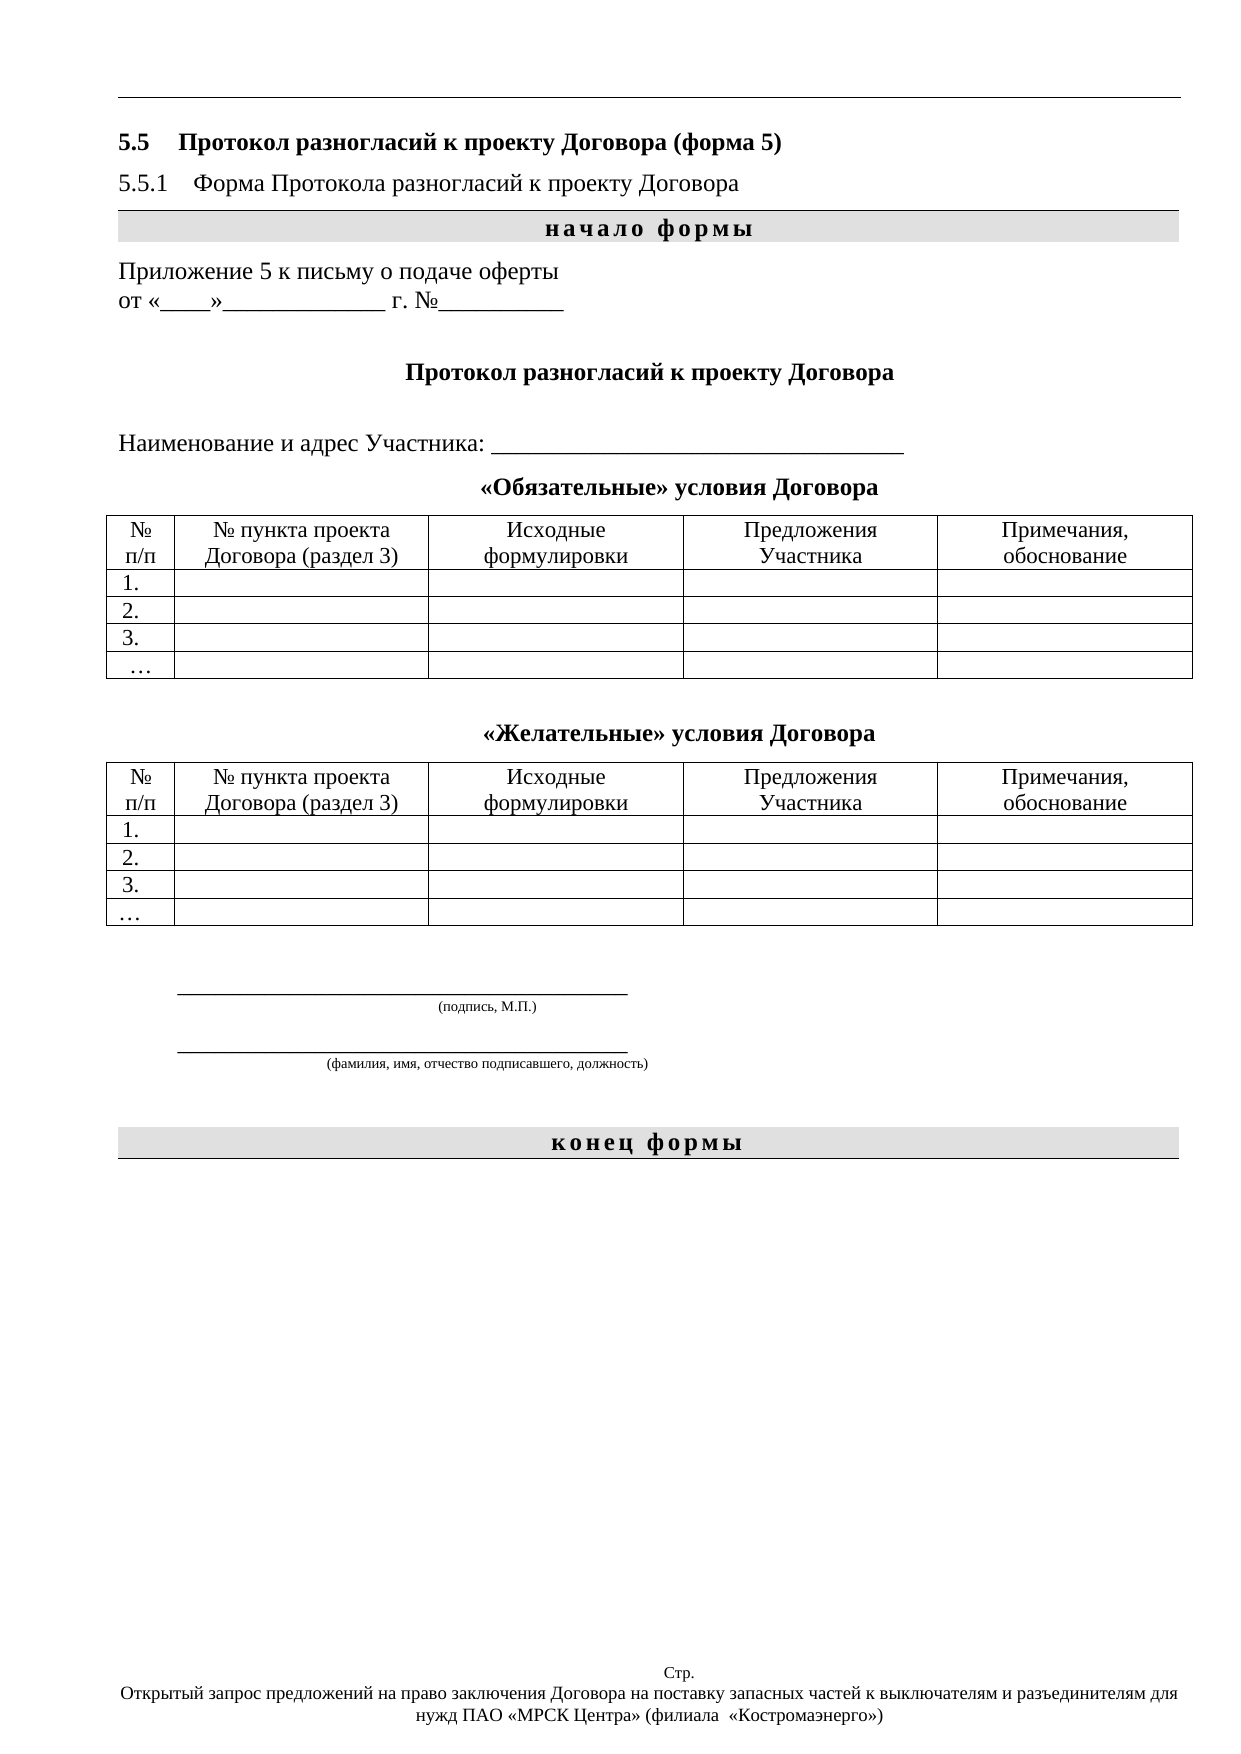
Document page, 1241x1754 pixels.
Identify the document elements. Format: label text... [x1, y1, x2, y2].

table_cell [107, 871, 174, 898]
text (подпись, М.П.) [118, 998, 797, 1027]
text Протокол разногласий к проекту Договора [118, 357, 1181, 385]
table_header Предложения Участника [684, 763, 937, 815]
table_header Предложения Участника [684, 516, 937, 568]
text Наименование и адрес Участника: _________________________________ [118, 428, 1181, 457]
table_header Исходные формулировки [429, 763, 683, 815]
table_cell [938, 624, 1192, 651]
table_header № пункта проекта Договора (раздел 3) [175, 516, 428, 568]
table_cell [938, 816, 1192, 843]
table_cell [429, 816, 683, 843]
table_cell [175, 899, 428, 925]
table_cell [684, 816, 937, 843]
table_header Исходные формулировки [429, 516, 683, 568]
table_cell [684, 597, 937, 623]
table_cell [938, 871, 1192, 898]
text ____________________________________ [118, 969, 1181, 998]
table_cell [938, 652, 1192, 678]
table_cell [938, 844, 1192, 870]
table_cell [429, 844, 683, 870]
table_cell [684, 624, 937, 651]
table_cell [107, 570, 174, 596]
text конец формы [118, 1127, 1179, 1158]
table_header № пункта проекта Договора (раздел 3) [175, 763, 428, 815]
table_cell [107, 816, 174, 843]
table_cell [684, 871, 937, 898]
text «Обязательные» условия Договора [118, 472, 1181, 500]
table_header Примечания, обоснование [938, 516, 1192, 568]
text Приложение 5 к письму о подаче оферты от «____»_____________ г. №__________ [118, 256, 1181, 313]
text ____________________________________ [118, 1027, 1181, 1055]
table_cell [429, 899, 683, 925]
table_cell [938, 899, 1192, 925]
table_cell [175, 597, 428, 623]
text «Желательные» условия Договора [118, 718, 1181, 747]
table_cell [107, 844, 174, 870]
table_cell [175, 844, 428, 870]
table_cell [429, 570, 683, 596]
subtitle Форма Протокола разногласий к проекту Договора [118, 168, 1181, 197]
table_cell [175, 570, 428, 596]
table_cell [938, 597, 1192, 623]
table_cell [938, 570, 1192, 596]
table_header № п/п [107, 763, 174, 815]
table_cell [107, 624, 174, 651]
table_cell [684, 652, 937, 678]
text (фамилия, имя, отчество подписавшего, должность) [118, 1055, 797, 1084]
subtitle Протокол разногласий к проекту Договора (форма 5) [118, 127, 1181, 156]
table_cell [175, 816, 428, 843]
table_cell [429, 597, 683, 623]
table_cell [175, 652, 428, 678]
table_cell [684, 844, 937, 870]
table_cell [175, 624, 428, 651]
table_cell … [107, 899, 174, 925]
table_header Примечания, обоснование [938, 763, 1192, 815]
table_cell [684, 570, 937, 596]
table_cell [684, 899, 937, 925]
table_cell [429, 871, 683, 898]
table_header № п/п [107, 516, 174, 568]
table_cell [429, 652, 683, 678]
table_cell [175, 871, 428, 898]
table_cell [429, 624, 683, 651]
table_cell … [107, 652, 174, 678]
text начало формы [118, 211, 1179, 242]
table_cell [107, 597, 174, 623]
